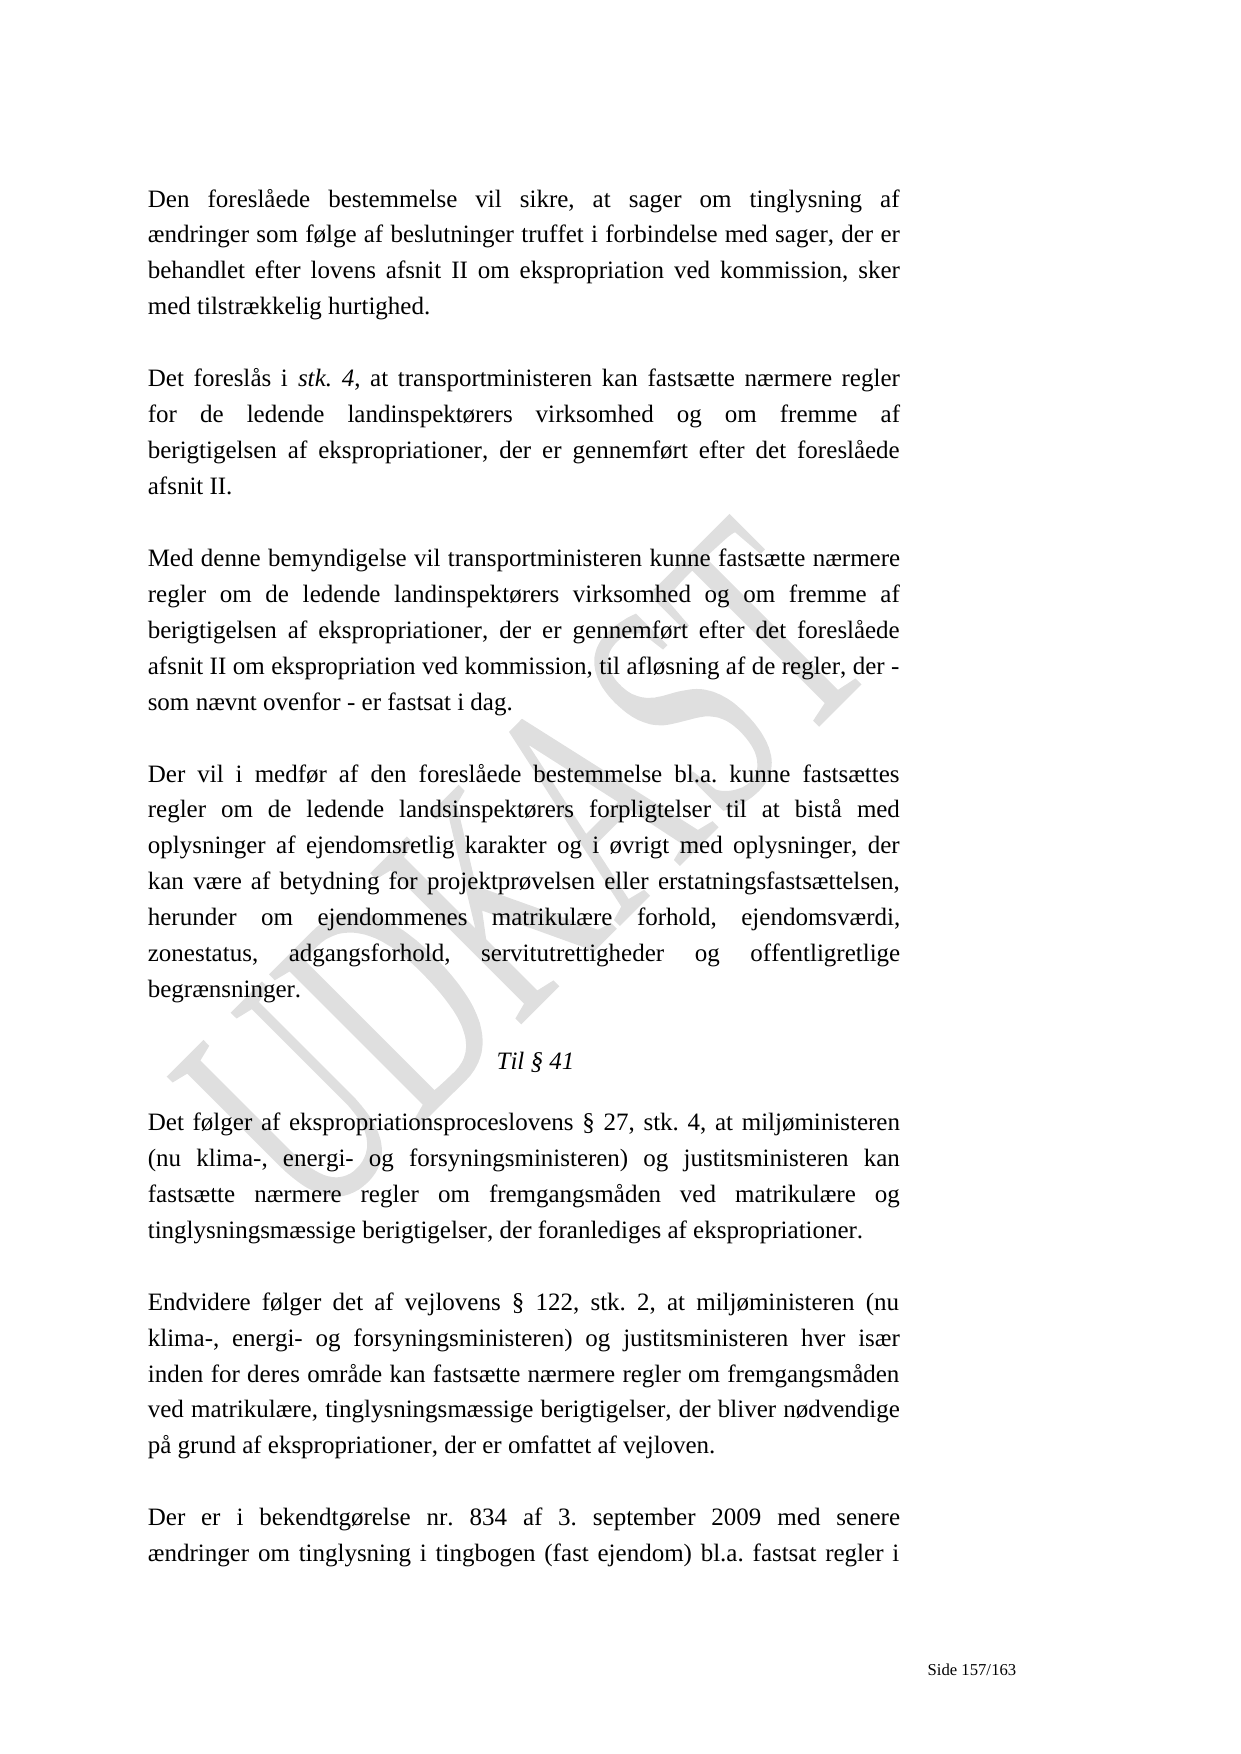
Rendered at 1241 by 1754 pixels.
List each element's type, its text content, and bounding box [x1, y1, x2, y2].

text Den foreslåede bestemmelse vil sikre, at sager om tinglysning af ændringer som følge af beslutninger truffet i forbindelse med sager, der er behandlet efter lovens afsnit II om ekspropriation ved kommission, sker med tilstrækkelig hurtighed. [148, 184, 901, 320]
text Der vil i medfør af den foreslåede bestemmelse bl.a. kunne fastsættes regler om de ledende landsinspektørers forpligtelser til at bistå med oplysninger af ejendomsretlig karakter og i øvrigt med oplysninger, der kan være af betydning for projektprøvelsen eller erstatningsfastsættelsen, herunder om ejendommenes matrikulære forhold, ejendomsværdi, zonestatus, adgangsforhold, servitutrettigheder og offentligretlige begrænsninger. [148, 759, 901, 1003]
text Endvidere følger det af vejlovens § 122, stk. 2, at miljøministeren (nu klima-, energi- og forsyningsministeren) og justitsministeren hver især inden for deres område kan fastsætte nærmere regler om fremgangsmåden ved matrikulære, tinglysningsmæssige berigtigelser, der bliver nødvendige på grund af ekspropriationer, der er omfattet af vejloven. [148, 1287, 901, 1459]
text Det følger af ekspropriationsproceslovens § 27, stk. 4, at miljøministeren (nu klima-, energi- og forsyningsministeren) og justitsministeren kan fastsætte nærmere regler om fremgangsmåden ved matrikulære og tinglysningsmæssige berigtigelser, der foranlediges af ekspropriationer. [148, 1107, 901, 1244]
text Det foreslås i stk. 4, at transportministeren kan fastsætte nærmere regler for de ledende landinspektørers virksomhed og om fremme af berigtigelsen af ekspropriationer, der er gennemført efter det foreslåede afsnit II. [148, 363, 901, 500]
text Til § 41 [148, 1046, 901, 1075]
text Med denne bemyndigelse vil transportministeren kunne fastsætte nærmere regler om de ledende landinspektørers virksomhed og om fremme af berigtigelsen af ekspropriationer, der er gennemført efter det foreslåede afsnit II om ekspropriation ved kommission, til afløsning af de regler, der - som nævnt ovenfor - er fastsat i dag. [148, 543, 901, 716]
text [148, 1502, 901, 1567]
